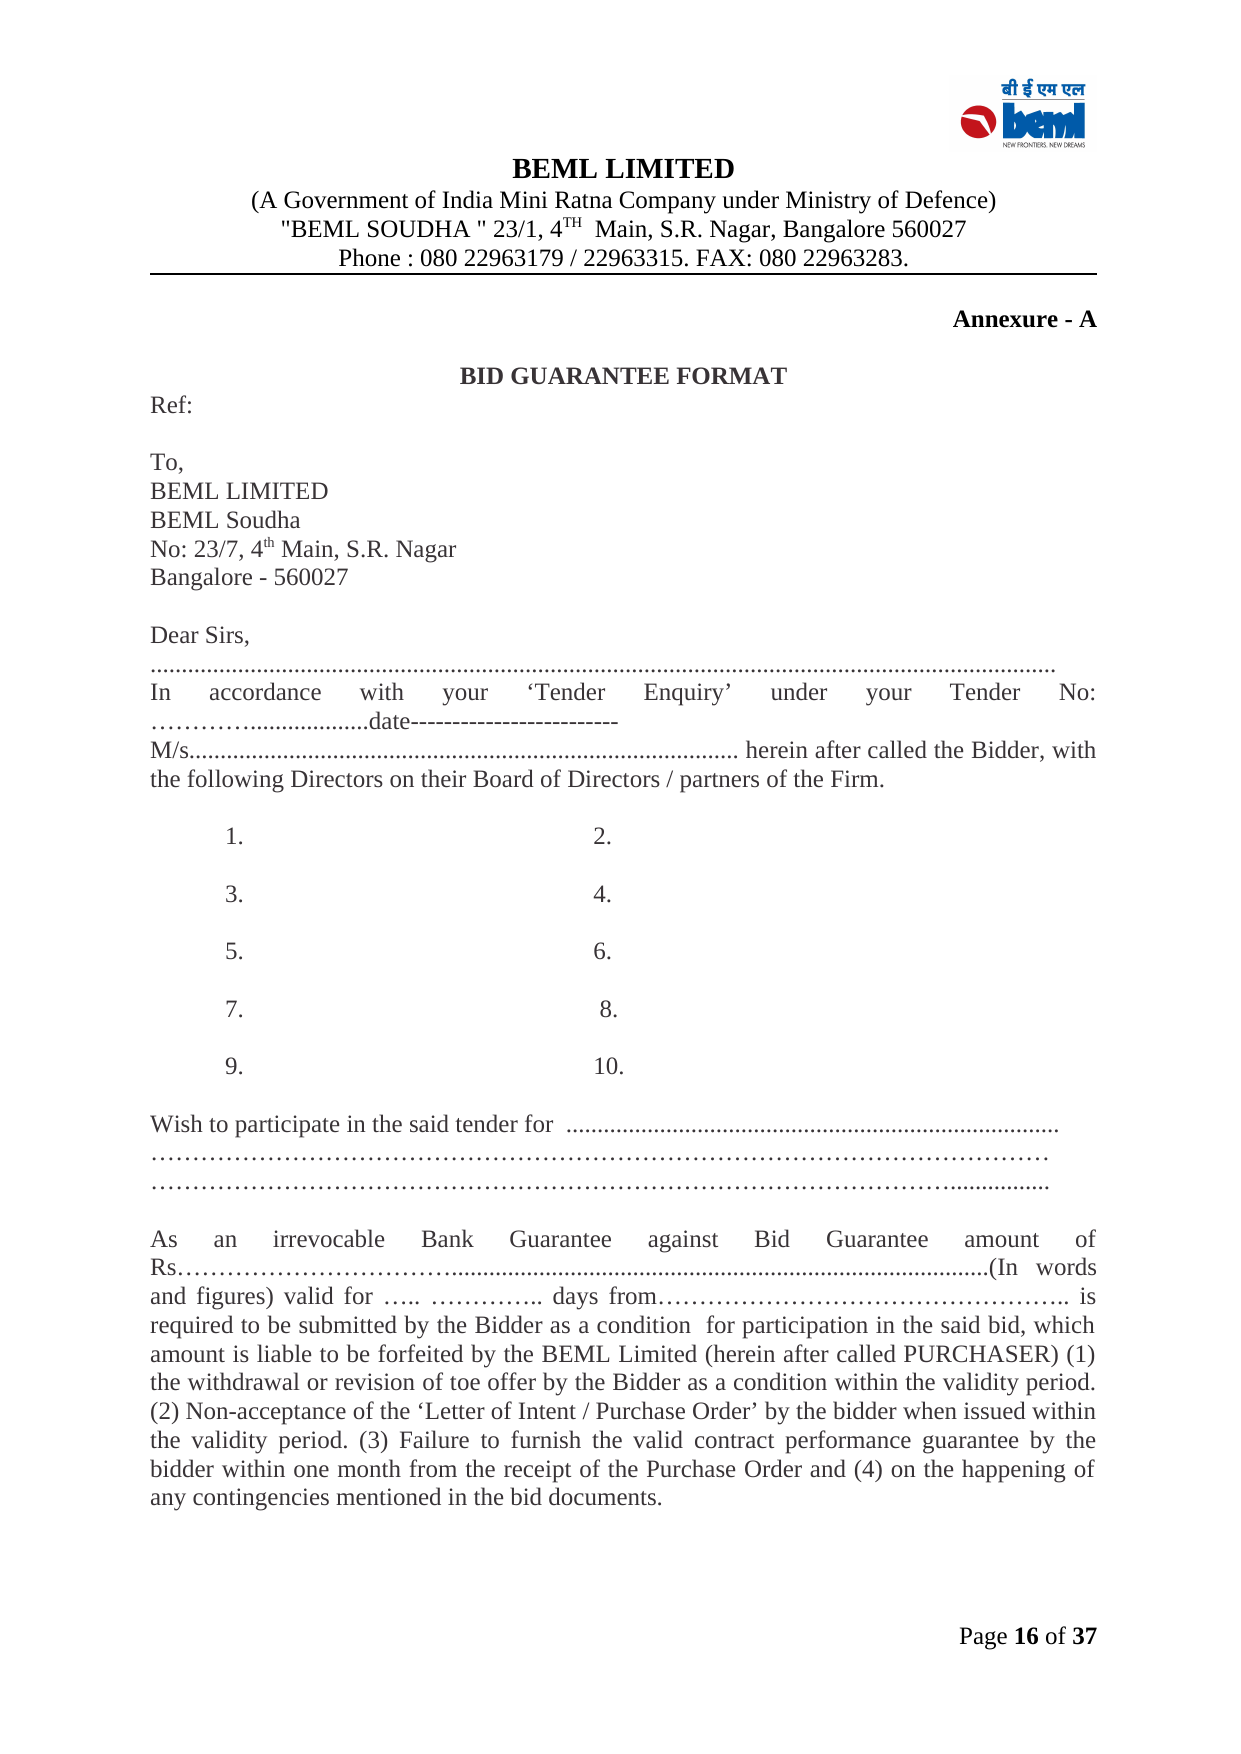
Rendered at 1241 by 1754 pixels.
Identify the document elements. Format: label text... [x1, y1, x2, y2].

text BID GUARANTEE FORMAT [150, 361, 1097, 390]
text In accordance with your ‘Tender Enquiry’ under your Tender No: …………...................date------------------------- M/s........................................................................................ herein after called the Bidder, with the following Directors on their Board of Directors / partners of the Firm. [150, 677, 1097, 792]
text Ref: [150, 390, 1097, 419]
text 9. 10. [150, 1051, 1097, 1080]
text 3. 4. [150, 879, 1097, 907]
text Annexure - A [150, 304, 1097, 332]
text As an irrevocable Bank Guarantee against Bid Guarantee amount of Rs……………………………......................................................................................(In words and figures) valid for ….. ………….. days from………………………………………….. is required to be submitted by the Bidder as a condition for participation in the said bid, which amount is liable to be forfeited by the BEML Limited (herein after called PURCHASER) (1) the withdrawal or revision of toe offer by the Bidder as a condition within the validity period. (2) Non-acceptance of the ‘Letter of Intent / Purchase Order’ by the bidder when issued within the validity period. (3) Failure to furnish the valid contract performance guarantee by the bidder within one month from the receipt of the Purchase Order and (4) on the happening of any contingencies mentioned in the bid documents. [150, 1224, 1097, 1511]
text BEML LIMITED [150, 476, 1097, 505]
picture [948, 75, 1098, 152]
text Wish to participate in the said tender for ............................................................................... [150, 1109, 1097, 1137]
text ……………………………………………………………………………………................ [150, 1166, 1097, 1195]
text ……………………………………………………………………………………………… [150, 1137, 1097, 1166]
text BEML Soudha [150, 505, 1097, 534]
text 1. 2. [150, 821, 1097, 850]
text No: 23/7, 4th Main, S.R. Nagar [150, 534, 1097, 562]
text Dear Sirs, [150, 620, 1097, 649]
text 7. 8. [150, 994, 1097, 1022]
text 5. 6. [150, 936, 1097, 965]
text Bangalore - 560027 [150, 562, 1097, 591]
text ................................................................................................................................................. [150, 649, 1097, 677]
text To, [150, 447, 1097, 476]
